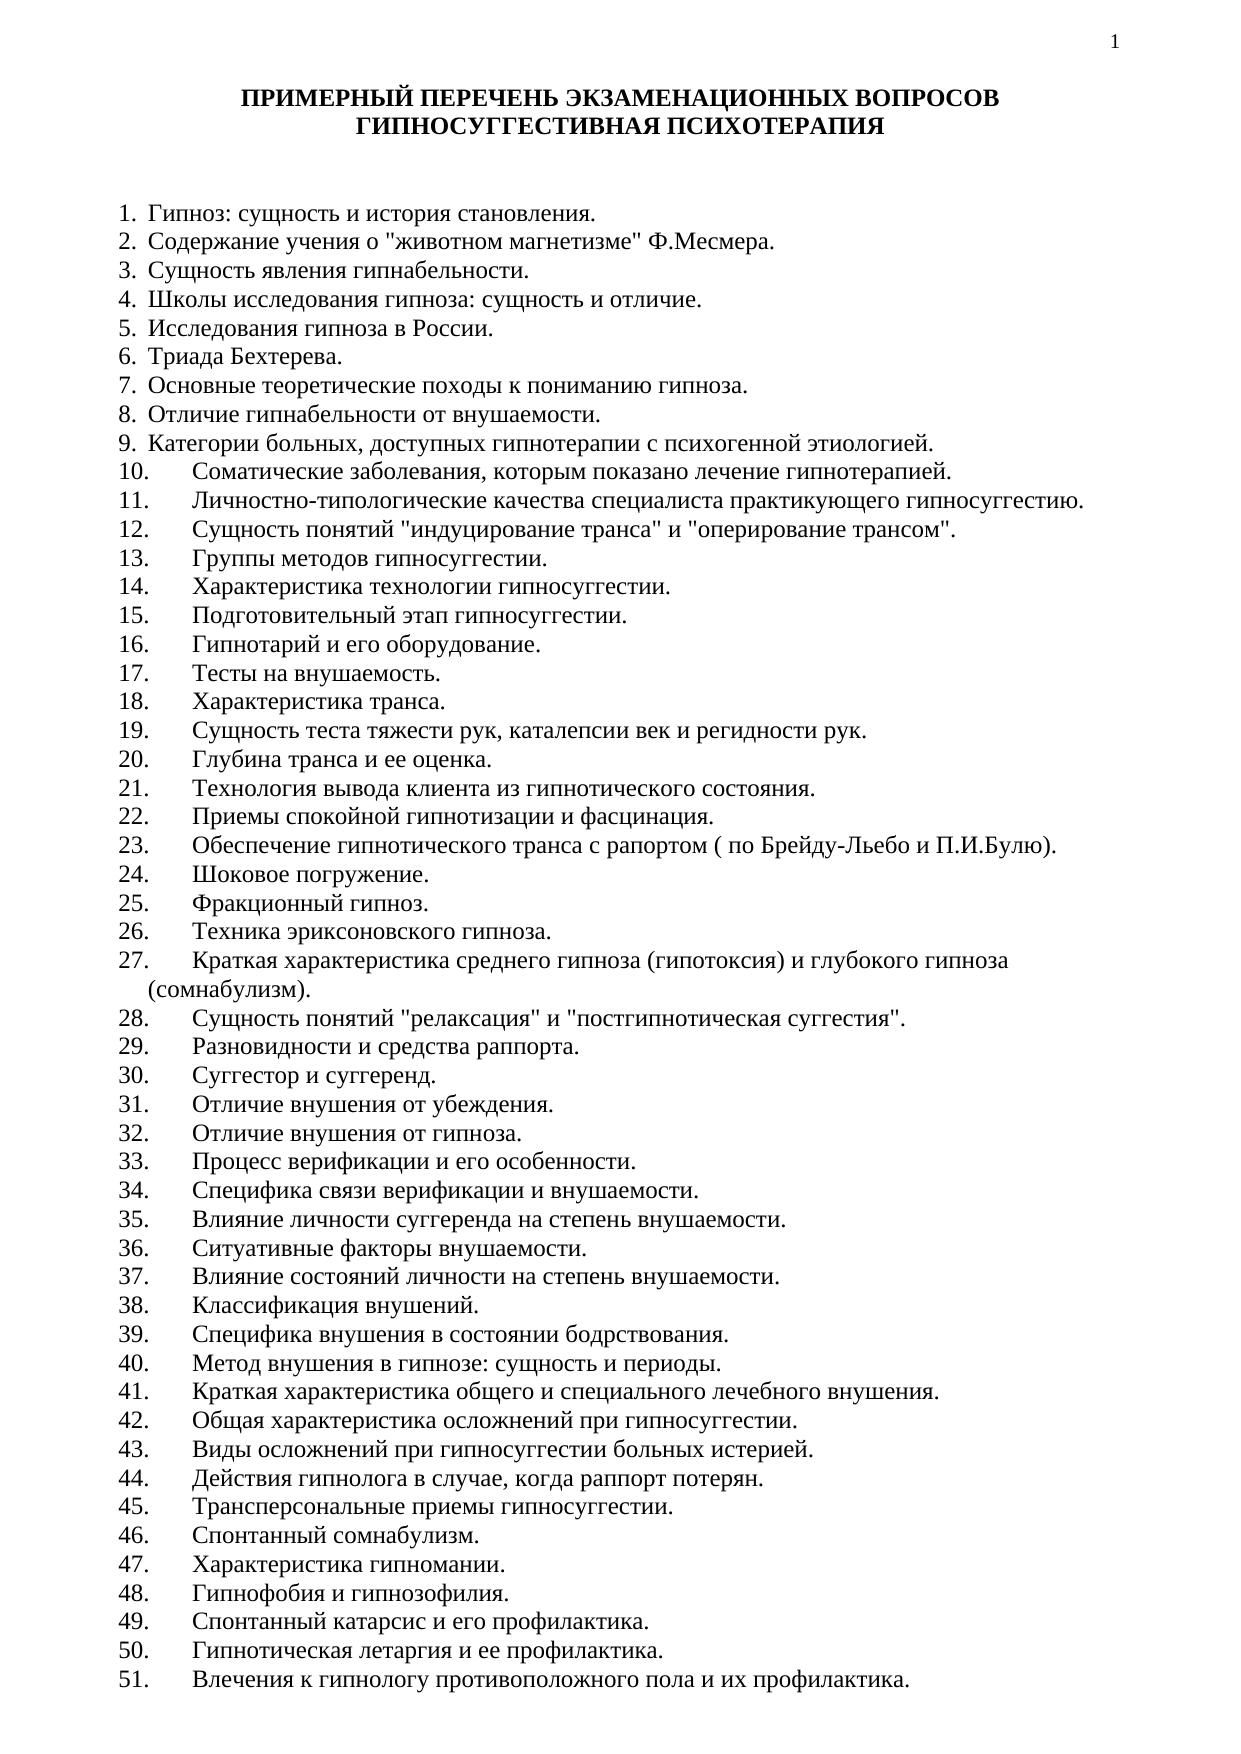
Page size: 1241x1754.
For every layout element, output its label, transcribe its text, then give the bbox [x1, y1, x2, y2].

list Тесты на внушаемость. [118, 658, 1122, 686]
text примерный перечень экзаменационных вопросов [118, 83, 1122, 111]
list Спонтанный катарсис и его профилактика. [118, 1606, 1122, 1635]
list Основные теоретические походы к пониманию гипноза. [118, 370, 1122, 399]
list Соматические заболевания, которым показано лечение гипнотерапией. [118, 456, 1122, 485]
list Подготовительный этап гипносуггестии. [118, 600, 1122, 629]
list Действия гипнолога в случае, когда раппорт потерян. [118, 1463, 1122, 1491]
list Техника эриксоновского гипноза. [118, 916, 1122, 945]
list Сущность теста тяжести рук, каталепсии век и регидности рук. [118, 715, 1122, 744]
list Обеспечение гипнотического транса с рапортом ( по Брейду-Льебо и П.И.Булю). [118, 830, 1122, 859]
list Гипноз: сущность и история становления. [118, 198, 1122, 226]
list Личностно-типологические качества специалиста практикующего гипносуггестию. [118, 485, 1122, 514]
list Разновидности и средства раппорта. [118, 1031, 1122, 1060]
list Приемы спокойной гипнотизации и фасцинация. [118, 801, 1122, 830]
list Гипнофобия и гипнозофилия. [118, 1578, 1122, 1606]
list Виды осложнений при гипносуггестии больных истерией. [118, 1434, 1122, 1463]
list Исследования гипноза в России. [118, 313, 1122, 341]
text гипносуггестивная психотерапия [118, 111, 1122, 140]
list Группы методов гипносуггестии. [118, 543, 1122, 571]
list Специфика внушения в состоянии бодрствования. [118, 1319, 1122, 1348]
list Процесс верификации и его особенности. [118, 1146, 1122, 1175]
list Сущность понятий "релаксация" и "постгипнотическая суггестия". [118, 1003, 1122, 1031]
list Содержание учения о "животном магнетизме" Ф.Месмера. [118, 226, 1122, 255]
list Влияние личности суггеренда на степень внушаемости. [118, 1204, 1122, 1233]
list Отличие гипнабельности от внушаемости. [118, 399, 1122, 428]
list Влечения к гипнологу противоположного пола и их профилактика. [118, 1664, 1122, 1693]
list Триада Бехтерева. [118, 341, 1122, 370]
list Трансперсональные приемы гипносуггестии. [118, 1491, 1122, 1520]
list Фракционный гипноз. [118, 888, 1122, 916]
list Краткая характеристика среднего гипноза (гипотоксия) и глубокого гипноза (сомнабулизм). [118, 945, 1122, 1003]
list Ситуативные факторы внушаемости. [118, 1233, 1122, 1261]
list Краткая характеристика общего и специального лечебного внушения. [118, 1376, 1122, 1405]
list Шоковое погружение. [118, 859, 1122, 888]
list Характеристика технологии гипносуггестии. [118, 571, 1122, 600]
list Отличие внушения от гипноза. [118, 1118, 1122, 1146]
list Метод внушения в гипнозе: сущность и периоды. [118, 1348, 1122, 1376]
list Отличие внушения от убеждения. [118, 1089, 1122, 1118]
list Глубина транса и ее оценка. [118, 744, 1122, 773]
list Суггестор и суггеренд. [118, 1060, 1122, 1089]
list Гипнотарий и его оборудование. [118, 629, 1122, 658]
list Школы исследования гипноза: сущность и отличие. [118, 284, 1122, 313]
list Гипнотическая летаргия и ее профилактика. [118, 1635, 1122, 1664]
list Классификация внушений. [118, 1290, 1122, 1319]
list Технология вывода клиента из гипнотического состояния. [118, 773, 1122, 801]
list Сущность понятий "индуцирование транса" и "оперирование трансом". [118, 514, 1122, 543]
list Сущность явления гипнабельности. [118, 255, 1122, 284]
list Специфика связи верификации и внушаемости. [118, 1175, 1122, 1204]
list Категории больных, доступных гипнотерапии с психогенной этиологией. [118, 428, 1122, 456]
list Характеристика транса. [118, 686, 1122, 715]
list Общая характеристика осложнений при гипносуггестии. [118, 1405, 1122, 1434]
list Спонтанный сомнабулизм. [118, 1520, 1122, 1549]
list Характеристика гипномании. [118, 1549, 1122, 1578]
list Влияние состояний личности на степень внушаемости. [118, 1261, 1122, 1290]
